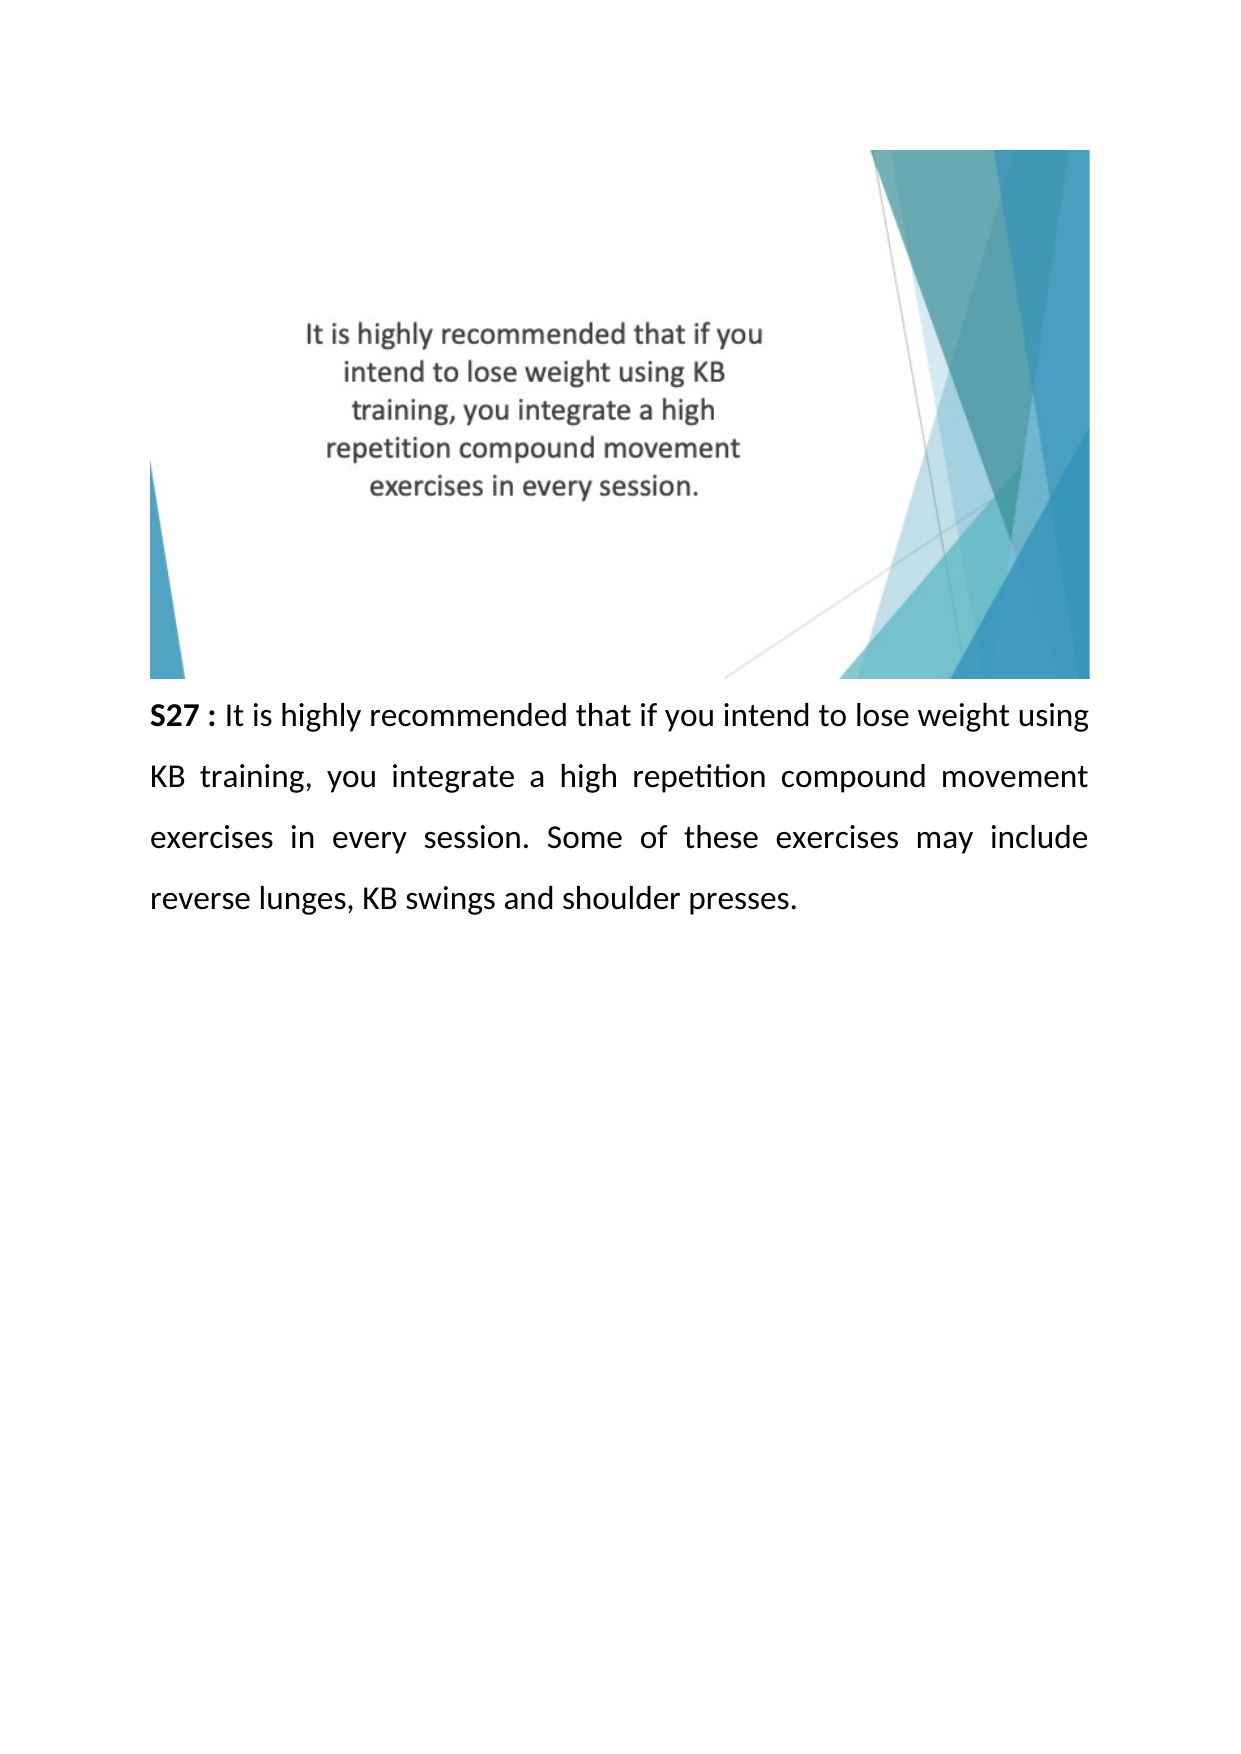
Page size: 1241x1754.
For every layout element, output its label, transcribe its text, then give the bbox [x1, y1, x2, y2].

picture [150, 150, 1090, 679]
text S27 : It is highly recommended that if you intend to lose weight using KB training, you integrate a high repetition compound movement exercises in every session. Some of these exercises may include reverse lunges, KB swings and shoulder presses. [150, 694, 1090, 918]
